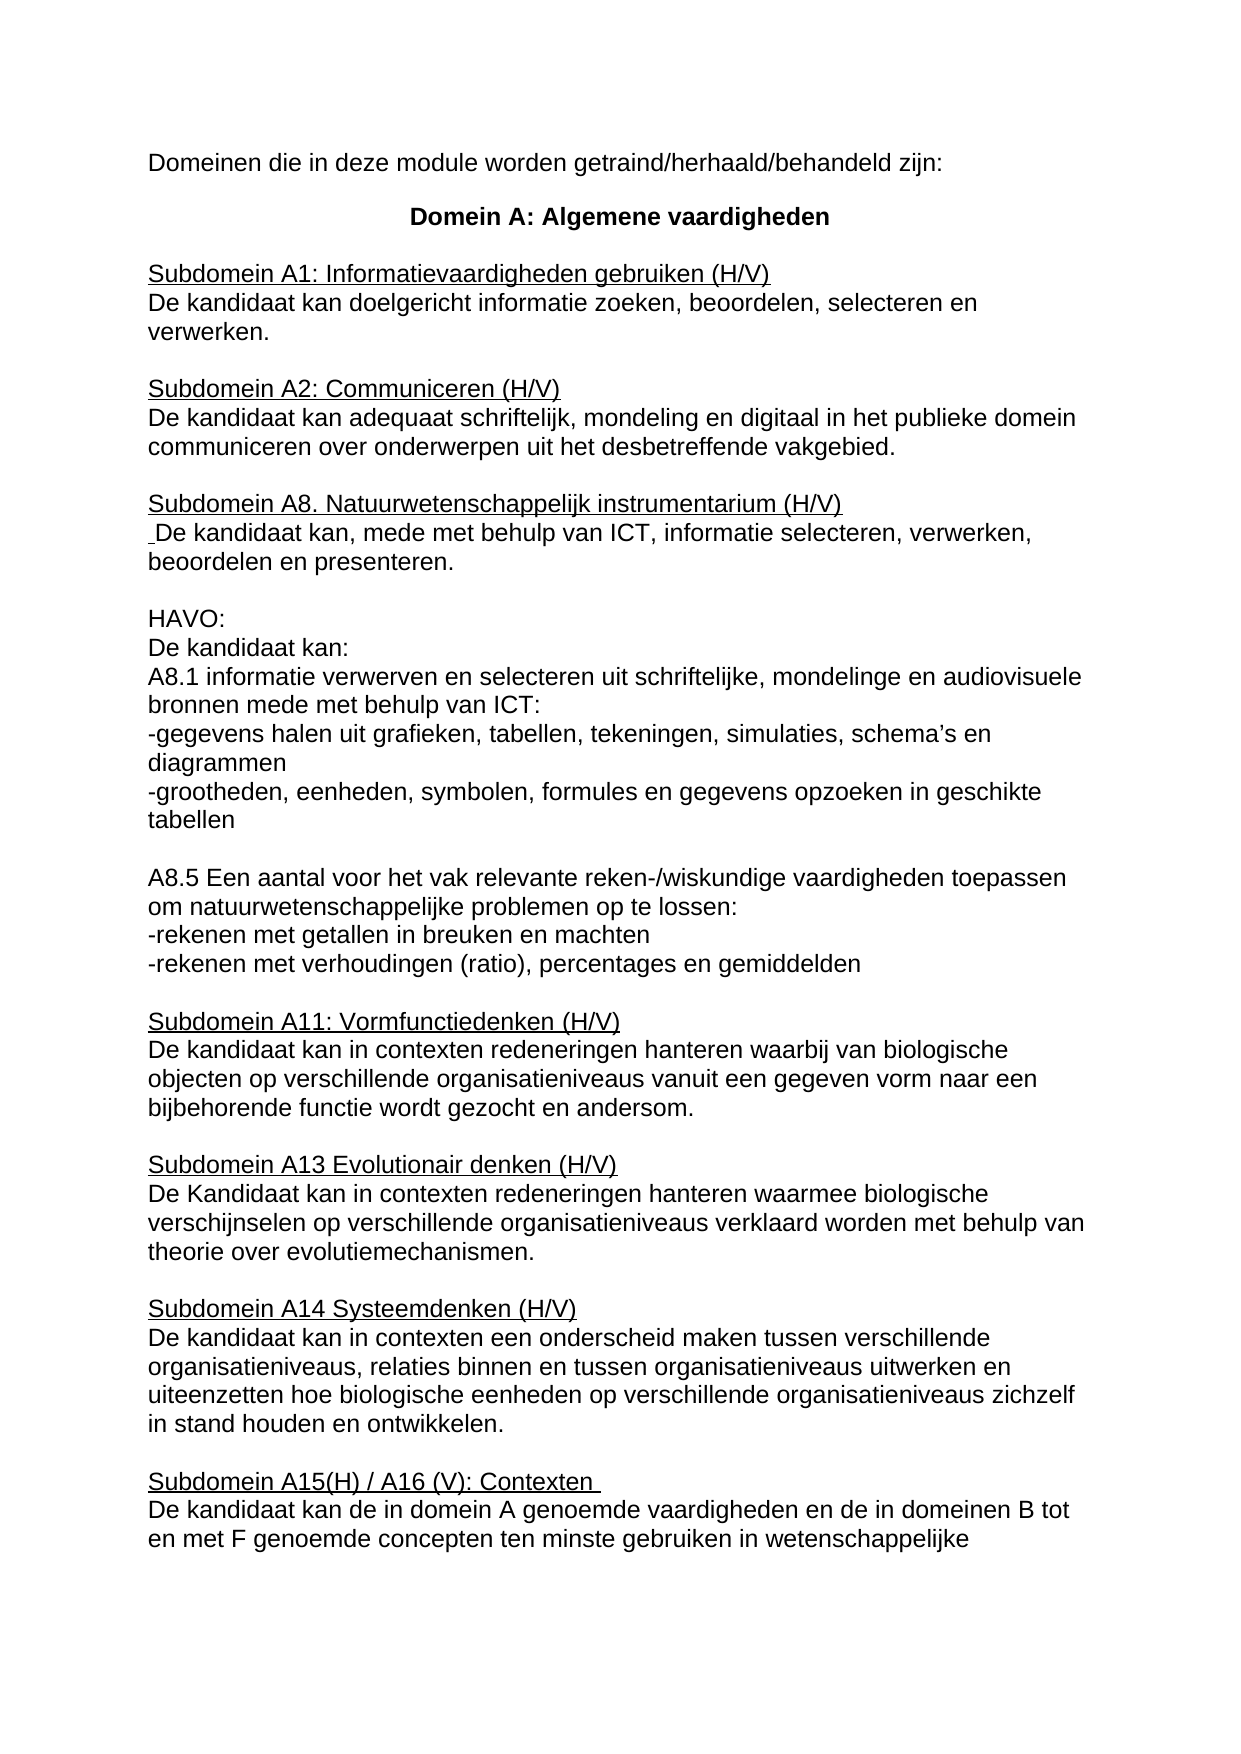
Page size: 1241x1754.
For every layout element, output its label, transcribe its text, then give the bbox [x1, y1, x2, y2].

text De kandidaat kan in contexten een onderscheid maken tussen verschillende organisatieniveaus, relaties binnen en tussen organisatieniveaus uitwerken en uiteenzetten hoe biologische eenheden op verschillende organisatieniveaus zichzelf in stand houden en ontwikkelen. [148, 1323, 1093, 1438]
text De kandidaat kan, mede met behulp van ICT, informatie selecteren, verwerken, beoordelen en presenteren. [148, 518, 1093, 575]
text -grootheden, eenheden, symbolen, formules en gegevens opzoeken in geschikte tabellen [148, 776, 1093, 834]
text Subdomein A8. Natuurwetenschappelijk instrumentarium (H/V) [148, 489, 1093, 518]
text De kandidaat kan doelgericht informatie zoeken, beoordelen, selecteren en verwerken. [148, 288, 1093, 345]
text -rekenen met getallen in breuken en machten [148, 920, 1093, 949]
text De kandidaat kan adequaat schriftelijk, mondeling en digitaal in het publieke domein communiceren over onderwerpen uit het desbetreffende vakgebied. [148, 403, 1093, 460]
text Subdomein A15(H) / A16 (V): Contexten [148, 1466, 1093, 1495]
text Domein A: Algemene vaardigheden [148, 201, 1093, 230]
text De kandidaat kan: [148, 633, 1093, 661]
text De Kandidaat kan in contexten redeneringen hanteren waarmee biologische verschijnselen op verschillende organisatieniveaus verklaard worden met behulp van theorie over evolutiemechanismen. [148, 1179, 1093, 1265]
text Subdomein A2: Communiceren (H/V) [148, 374, 1093, 403]
text Subdomein A14 Systeemdenken (H/V) [148, 1294, 1093, 1323]
text De kandidaat kan in contexten redeneringen hanteren waarbij van biologische objecten op verschillende organisatieniveaus vanuit een gegeven vorm naar een bijbehorende functie wordt gezocht en andersom. [148, 1035, 1093, 1121]
text Subdomein A11: Vormfunctiedenken (H/V) [148, 1006, 1093, 1035]
text Subdomein A1: Informatievaardigheden gebruiken (H/V) [148, 259, 1093, 288]
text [148, 1495, 1093, 1553]
text A8.1 informatie verwerven en selecteren uit schriftelijke, mondelinge en audiovisuele bronnen mede met behulp van ICT: [148, 661, 1093, 719]
text -rekenen met verhoudingen (ratio), percentages en gemiddelden [148, 949, 1093, 978]
text Domeinen die in deze module worden getraind/herhaald/behandeld zijn: [148, 148, 1093, 176]
text Subdomein A13 Evolutionair denken (H/V) [148, 1150, 1093, 1179]
text -gegevens halen uit grafieken, tabellen, tekeningen, simulaties, schema’s en diagrammen [148, 719, 1093, 776]
text HAVO: [148, 604, 1093, 633]
text A8.5 Een aantal voor het vak relevante reken-/wiskundige vaardigheden toepassen om natuurwetenschappelijke problemen op te lossen: [148, 863, 1093, 920]
